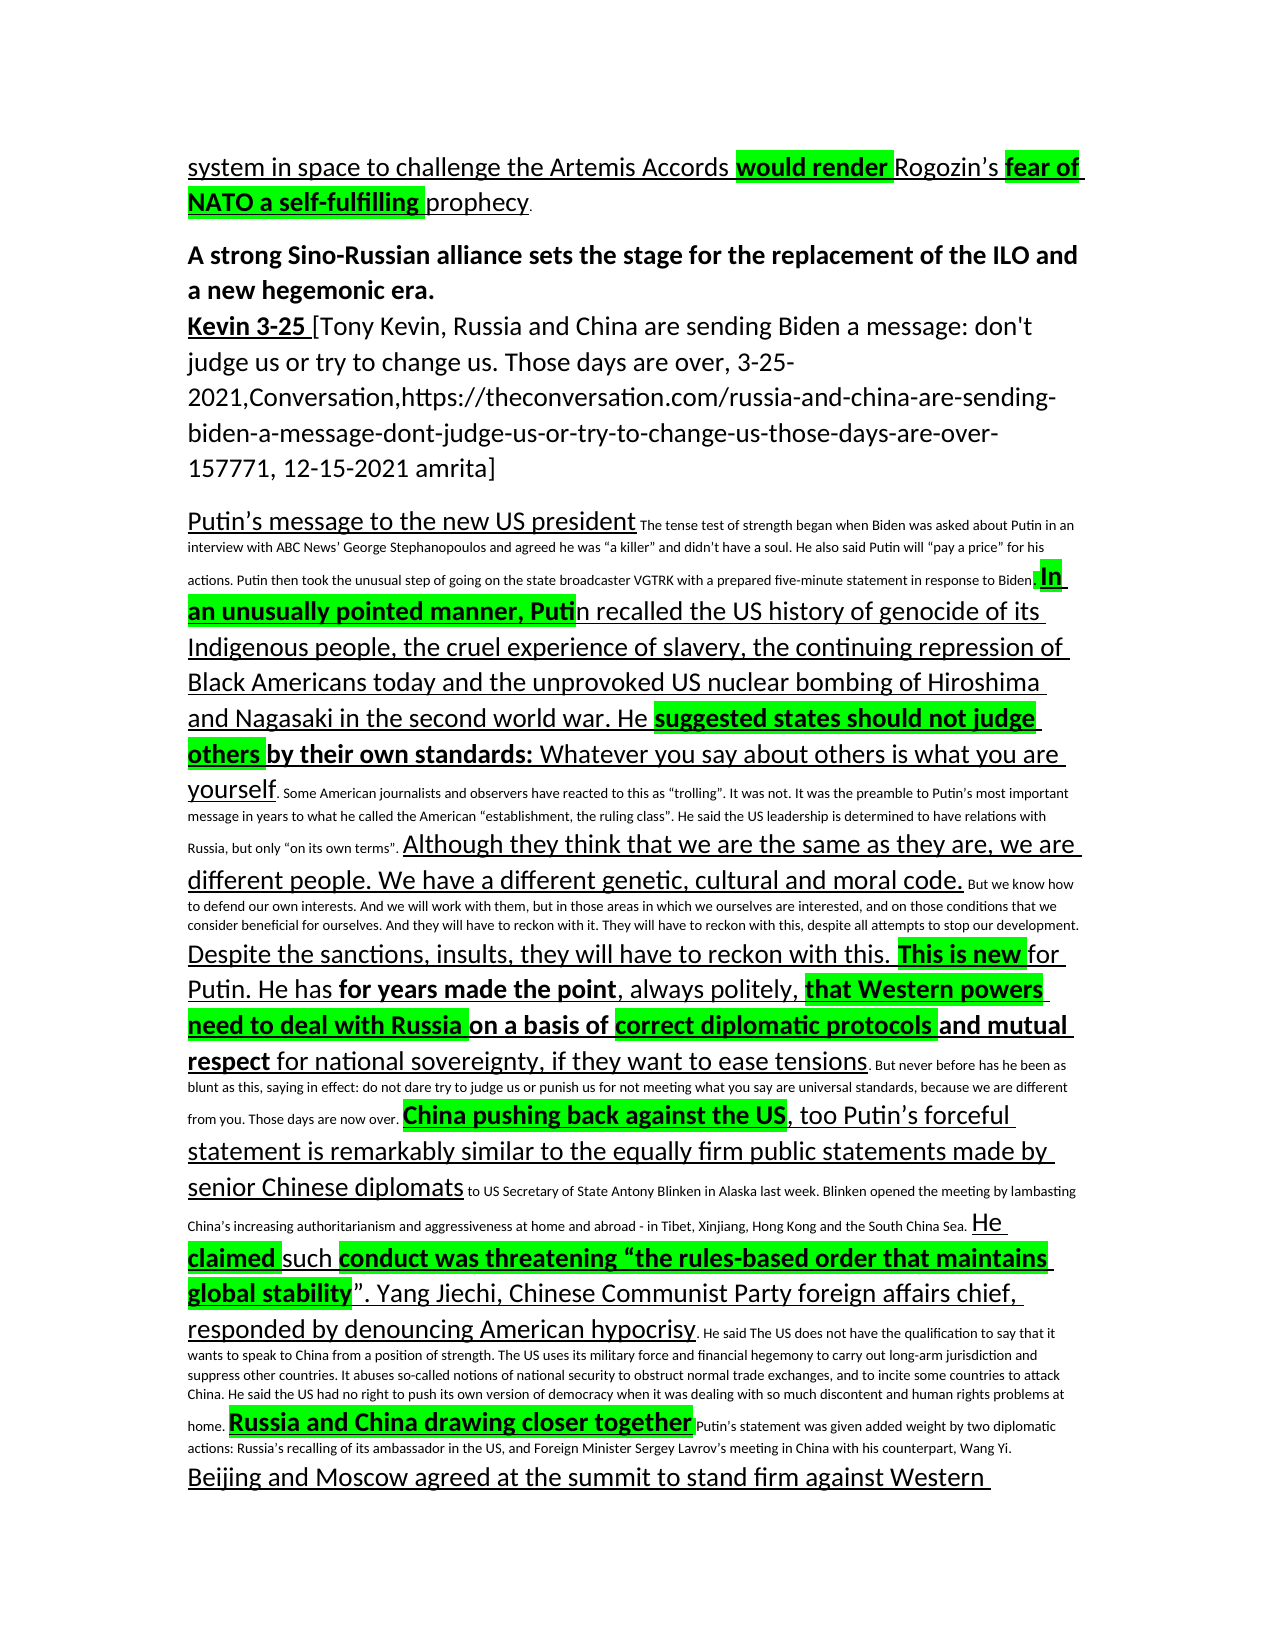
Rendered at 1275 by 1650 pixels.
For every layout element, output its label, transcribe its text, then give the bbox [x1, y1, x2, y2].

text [187, 504, 1087, 1493]
subtitle A strong Sino-Russian alliance sets the stage for the replacement of the ILO and a new hegemonic era. [187, 238, 1087, 307]
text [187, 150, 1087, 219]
text Kevin 3-25 [Tony Kevin, Russia and China are sending Biden a message: don't judge us or try to change us. Those days are over, 3-25-2021,Conversation,https://theconversation.com/russia-and-china-are-sending-biden-a-message-dont-judge-us-or-try-to-change-us-those-days-are-over-157771, 12-15-2021 amrita] [187, 309, 1087, 485]
